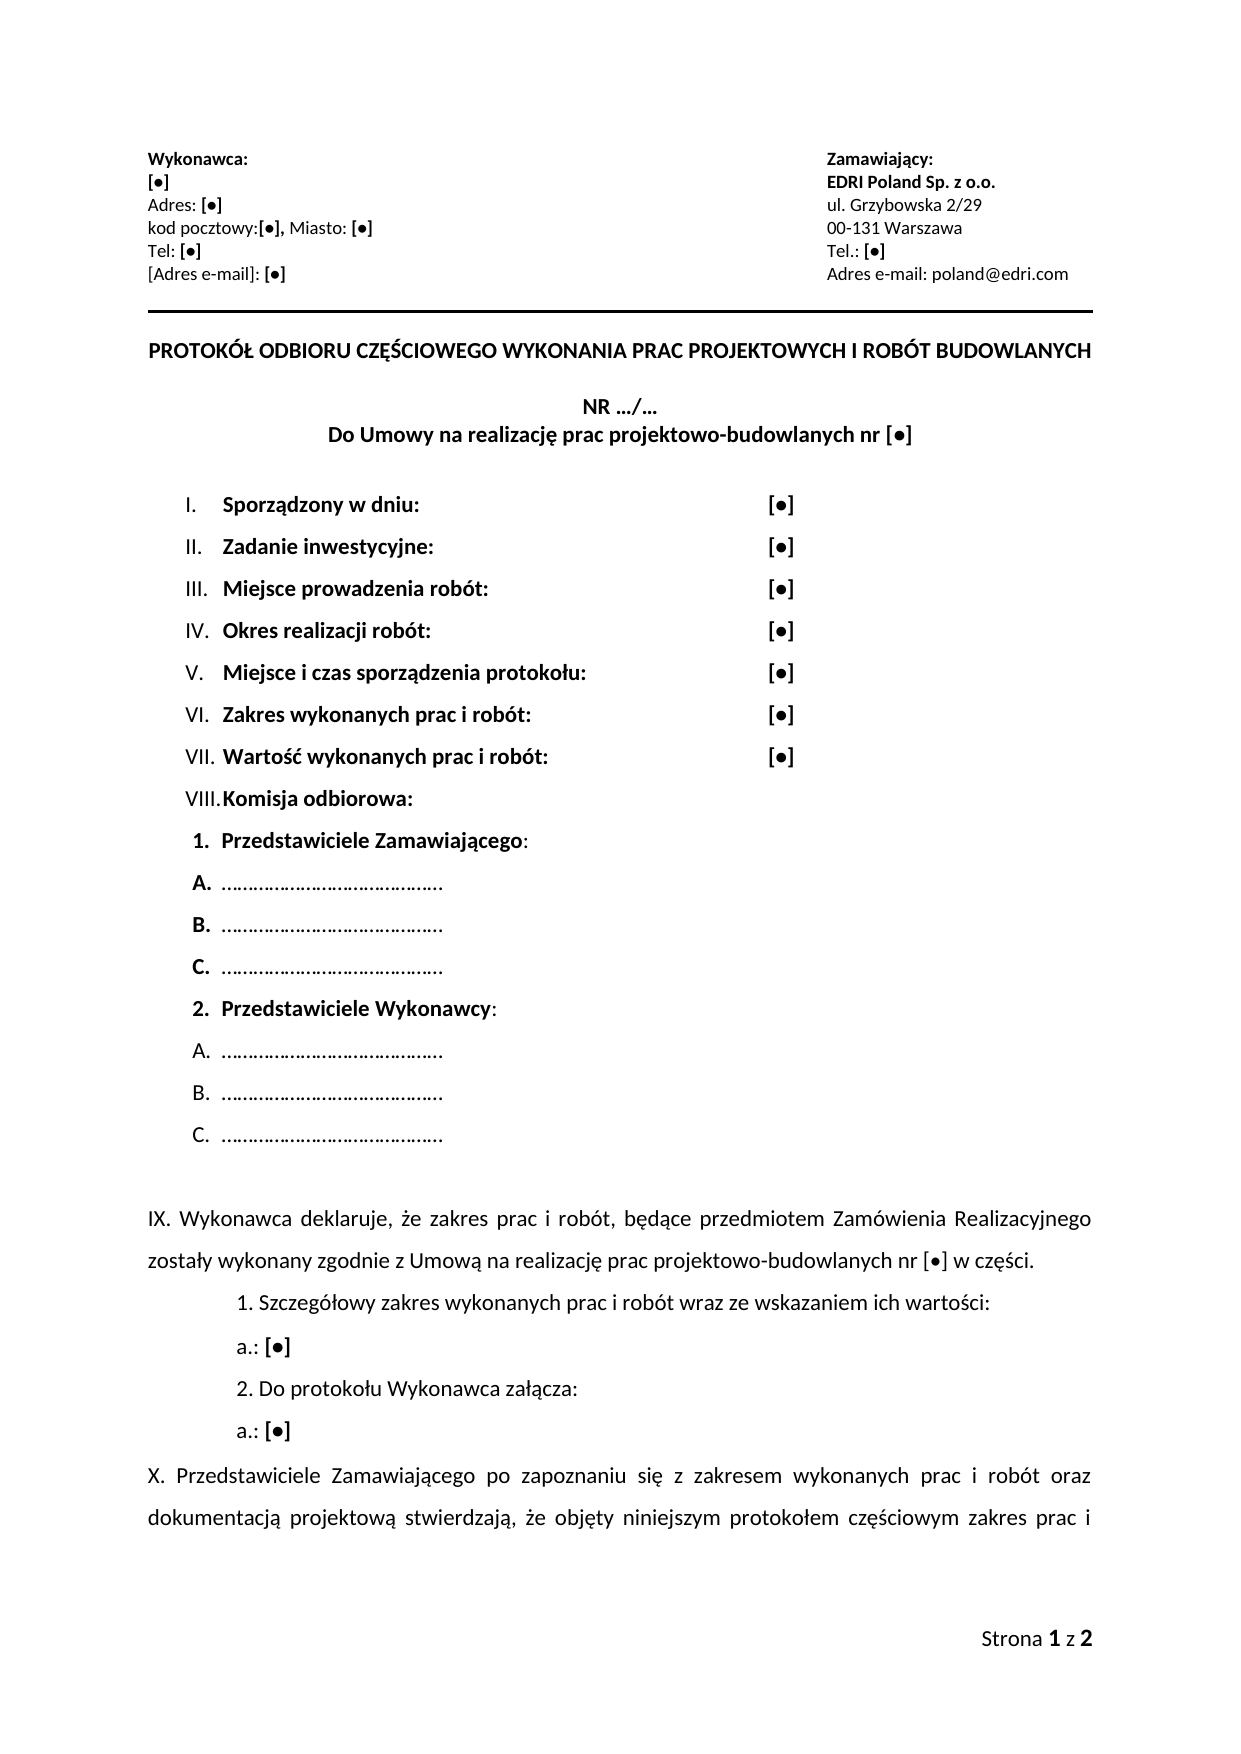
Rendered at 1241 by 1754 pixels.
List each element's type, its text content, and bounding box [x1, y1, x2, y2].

list …………………………………… [192, 1120, 1093, 1148]
list Zadanie inwestycyjne: [•] [185, 532, 1093, 560]
text kod pocztowy:[•], Miasto: [•] 00-131 Warszawa [148, 216, 1093, 239]
list Komisja odbiorowa: [185, 784, 1093, 812]
text Wykonawca: Zamawiający: [148, 148, 1093, 171]
list 2. Do protokołu Wykonawca załącza: [236, 1374, 1093, 1402]
text Do Umowy na realizację prac projektowo-budowlanych nr [•] [148, 420, 1093, 448]
list Przedstawiciele Wykonawcy: [192, 994, 1093, 1022]
text [•] EDRI Poland Sp. z o.o. [148, 171, 1093, 193]
text Adres: [•] ul. Grzybowska 2/29 [148, 193, 1093, 216]
list …………………………………… [192, 1078, 1093, 1106]
text a.: [•] [236, 1416, 1093, 1444]
list Miejsce i czas sporządzenia protokołu: [•] [185, 658, 1093, 686]
text Tel: [•] Tel.: [•] [148, 239, 1093, 262]
list Okres realizacji robót: [•] [185, 616, 1093, 644]
text 1. Szczegółowy zakres wykonanych prac i robót wraz ze wskazaniem ich wartości: [236, 1288, 1093, 1316]
text [Adres e-mail]: [•] Adres e-mail: poland@edri.com [148, 262, 1093, 285]
text a.: [•] [236, 1332, 1093, 1361]
list Sporządzony w dniu: [•] [185, 490, 1093, 518]
list …………………………………… [192, 1036, 1093, 1064]
list …………………………………… [192, 910, 1093, 938]
list Zakres wykonanych prac i robót: [•] [185, 700, 1093, 728]
list Wartość wykonanych prac i robót: [•] [185, 742, 1093, 770]
text IX. Wykonawca deklaruje, że zakres prac i robót, będące przedmiotem Zamówienia Realizacyjnego zostały wykonany zgodnie z Umową na realizację prac projektowo-budowlanych nr [•] w części. [148, 1204, 1093, 1274]
list …………………………………… [192, 952, 1093, 980]
text NR …/… [148, 392, 1093, 420]
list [148, 1461, 1093, 1531]
list Przedstawiciele Zamawiającego: [192, 826, 1093, 854]
list Miejsce prowadzenia robót: [•] [185, 574, 1093, 602]
list …………………………………… [192, 868, 1093, 896]
text PROTOKÓŁ ODBIORU CZĘŚCIOWEGO WYKONANIA PRAC PROJEKTOWYCH I ROBÓT BUDOWLANYCH [148, 336, 1093, 364]
